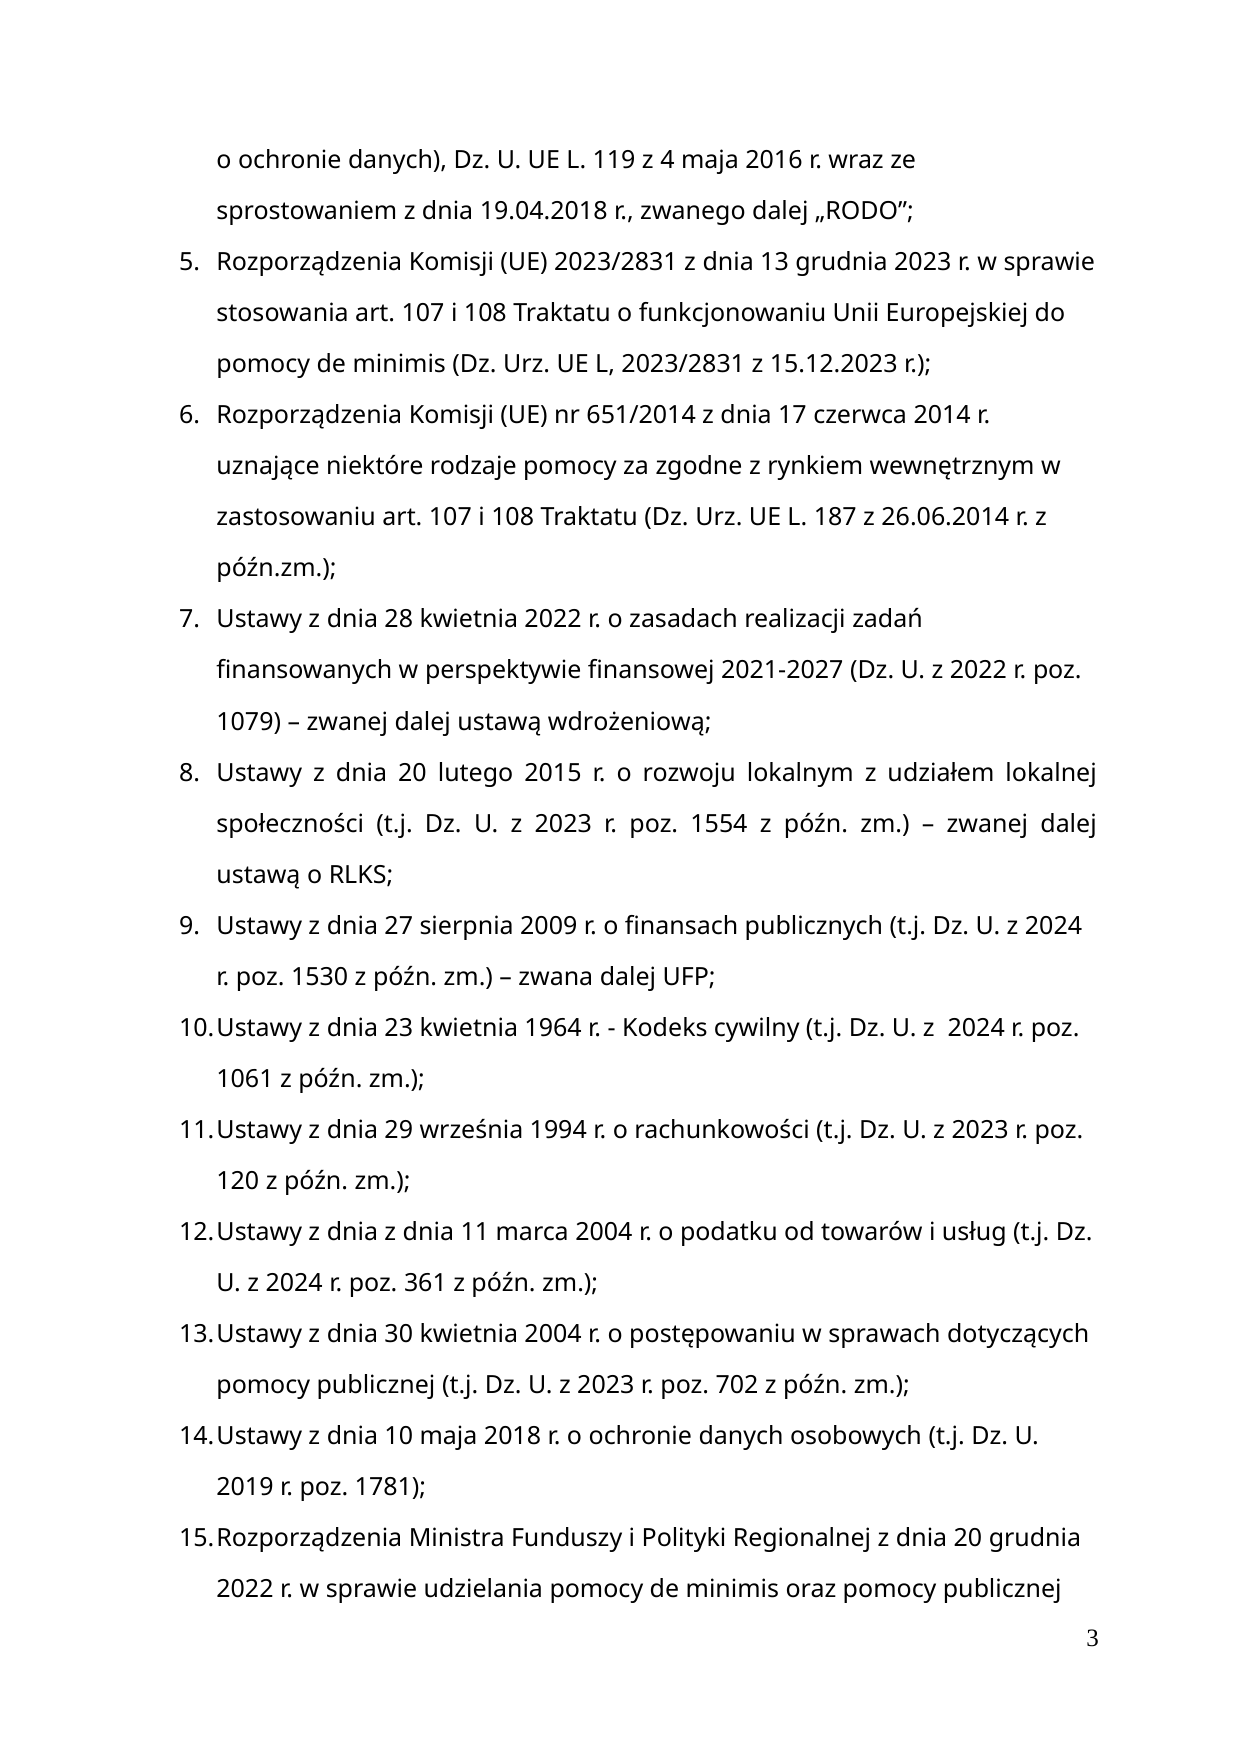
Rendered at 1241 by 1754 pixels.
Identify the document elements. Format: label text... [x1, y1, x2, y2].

list Ustawy z dnia 20 lutego 2015 r. o rozwoju lokalnym z udziałem lokalnej społeczności (t.j. Dz. U. z 2023 r. poz. 1554 z późn. zm.) – zwanej dalej ustawą o RLKS; [179, 754, 1098, 890]
list Ustawy z dnia 28 kwietnia 2022 r. o zasadach realizacji zadań finansowanych w perspektywie finansowej 2021-2027 (Dz. U. z 2022 r. poz. 1079) – zwanej dalej ustawą wdrożeniową; [179, 601, 1098, 737]
list Ustawy z dnia 29 września 1994 r. o rachunkowości (t.j. Dz. U. z 2023 r. poz. 120 z późn. zm.); [179, 1112, 1098, 1197]
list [179, 142, 1098, 227]
list Ustawy z dnia z dnia 11 marca 2004 r. o podatku od towarów i usług (t.j. Dz. U. z 2024 r. poz. 361 z późn. zm.); [179, 1214, 1098, 1299]
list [179, 1520, 1098, 1605]
list Ustawy z dnia 23 kwietnia 1964 r. - Kodeks cywilny (t.j. Dz. U. z 2024 r. poz. 1061 z późn. zm.); [179, 1009, 1098, 1094]
list Ustawy z dnia 10 maja 2018 r. o ochronie danych osobowych (t.j. Dz. U. 2019 r. poz. 1781); [179, 1418, 1098, 1503]
list Ustawy z dnia 30 kwietnia 2004 r. o postępowaniu w sprawach dotyczących pomocy publicznej (t.j. Dz. U. z 2023 r. poz. 702 z późn. zm.); [179, 1316, 1098, 1401]
list Rozporządzenia Komisji (UE) 2023/2831 z dnia 13 grudnia 2023 r. w sprawie stosowania art. 107 i 108 Traktatu o funkcjonowaniu Unii Europejskiej do pomocy de minimis (Dz. Urz. UE L, 2023/2831 z 15.12.2023 r.); [179, 244, 1098, 380]
list Rozporządzenia Komisji (UE) nr 651/2014 z dnia 17 czerwca 2014 r. uznające niektóre rodzaje pomocy za zgodne z rynkiem wewnętrznym w zastosowaniu art. 107 i 108 Traktatu (Dz. Urz. UE L. 187 z 26.06.2014 r. z późn.zm.); [179, 397, 1098, 584]
list Ustawy z dnia 27 sierpnia 2009 r. o finansach publicznych (t.j. Dz. U. z 2024 r. poz. 1530 z późn. zm.) – zwana dalej UFP; [179, 907, 1098, 992]
